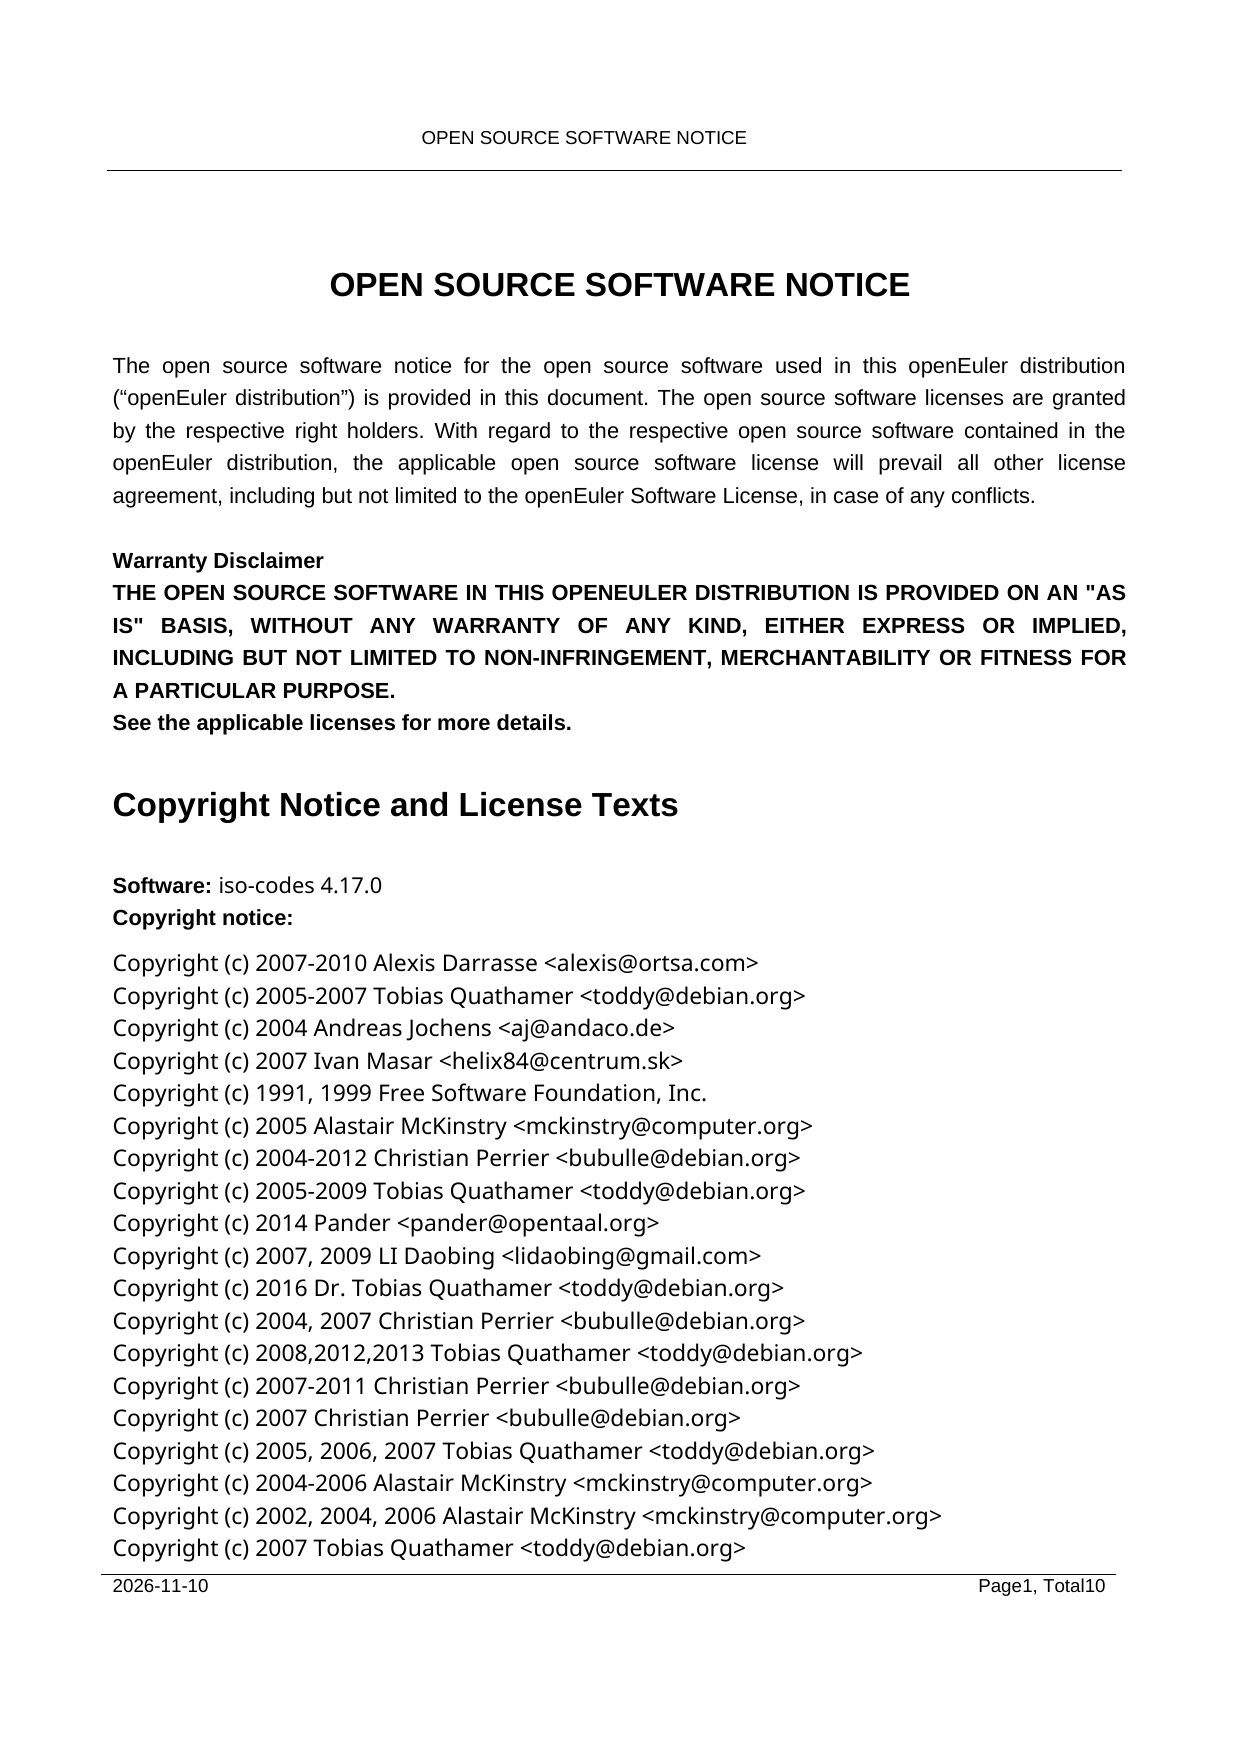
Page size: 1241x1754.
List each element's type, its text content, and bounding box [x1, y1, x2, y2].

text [112, 947, 1128, 1564]
text THE OPEN SOURCE SOFTWARE IN THIS OPENEULER DISTRIBUTION IS PROVIDED ON AN "AS IS" BASIS, WITHOUT ANY WARRANTY OF ANY KIND, EITHER EXPRESS OR IMPLIED, INCLUDING BUT NOT LIMITED TO NON-INFRINGEMENT, MERCHANTABILITY OR FITNESS FOR A PARTICULAR PURPOSE. See the applicable licenses for more details. [112, 576, 1128, 739]
text Warranty Disclaimer [112, 544, 1128, 576]
text The open source software notice for the open source software used in this openEuler distribution (“openEuler distribution”) is provided in this document. The open source software licenses are granted by the respective right holders. With regard to the respective open source software contained in the openEuler distribution, the applicable open source software license will prevail all other license agreement, including but not limited to the openEuler Software License, in case of any conflicts. [112, 349, 1128, 511]
title Software: iso-codes 4.17.0 [112, 869, 1128, 901]
text Copyright Notice and License Texts [112, 771, 1128, 836]
text Copyright notice: [112, 901, 1128, 934]
text OPEN SOURCE SOFTWARE NOTICE [112, 251, 1128, 316]
